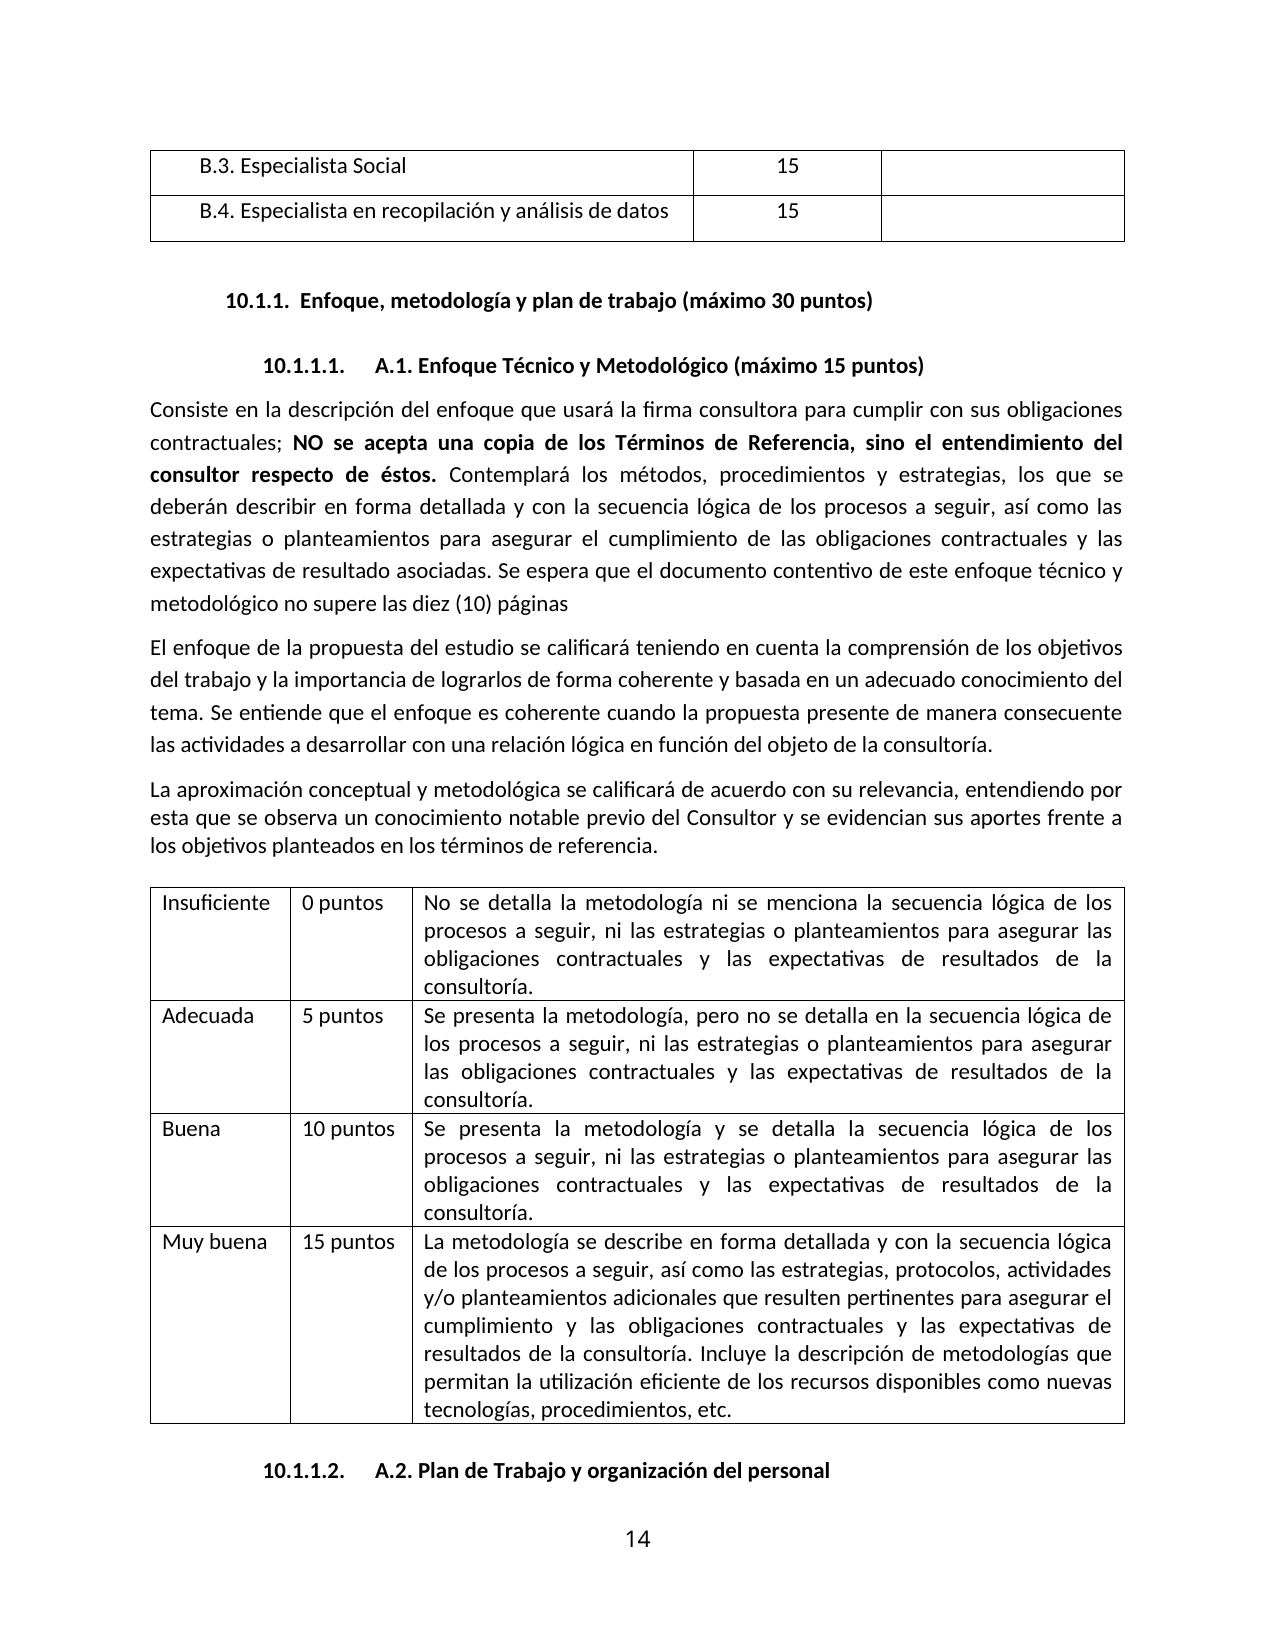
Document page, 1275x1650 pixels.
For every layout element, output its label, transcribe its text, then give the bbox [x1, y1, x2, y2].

list A.2. Plan de Trabajo y organización del personal [262, 1457, 1125, 1484]
table_cell B.3. Especialista Social [151, 151, 693, 195]
table_cell Buena [151, 1114, 290, 1226]
table_cell Adecuada [151, 1001, 290, 1113]
table_cell 15 [694, 196, 881, 241]
table_cell Muy buena [151, 1227, 290, 1423]
table_cell [882, 196, 1124, 241]
list A.1. Enfoque Técnico y Metodológico (máximo 15 puntos) [262, 351, 1125, 379]
table_cell Se presenta la metodología, pero no se detalla en la secuencia lógica de los procesos a seguir, ni las estrategias o planteamientos para asegurar las obligaciones contractuales y las expectativas de resultados de la consultoría. [413, 1001, 1124, 1113]
table_cell B.4. Especialista en recopilación y análisis de datos [151, 196, 693, 241]
table_cell 15 puntos [291, 1227, 412, 1423]
table_cell 10 puntos [291, 1114, 412, 1226]
table_cell La metodología se describe en forma detallada y con la secuencia lógica de los procesos a seguir, así como las estrategias, protocolos, actividades y/o planteamientos adicionales que resulten pertinentes para asegurar el cumplimiento y las obligaciones contractuales y las expectativas de resultados de la consultoría. Incluye la descripción de metodologías que permitan la utilización eficiente de los recursos disponibles como nuevas tecnologías, procedimientos, etc. [413, 1227, 1124, 1423]
text El enfoque de la propuesta del estudio se calificará teniendo en cuenta la comprensión de los objetivos del trabajo y la importancia de lograrlos de forma coherente y basada en un adecuado conocimiento del tema. Se entiende que el enfoque es coherente cuando la propuesta presente de manera consecuente las actividades a desarrollar con una relación lógica en función del objeto de la consultoría. [150, 633, 1125, 758]
list Enfoque, metodología y plan de trabajo (máximo 30 puntos) [225, 287, 1125, 314]
table_header No se detalla la metodología ni se menciona la secuencia lógica de los procesos a seguir, ni las estrategias o planteamientos para asegurar las obligaciones contractuales y las expectativas de resultados de la consultoría. [413, 888, 1124, 1000]
table_cell Se presenta la metodología y se detalla la secuencia lógica de los procesos a seguir, ni las estrategias o planteamientos para asegurar las obligaciones contractuales y las expectativas de resultados de la consultoría. [413, 1114, 1124, 1226]
table_cell 15 [694, 151, 881, 195]
text Consiste en la descripción del enfoque que usará la firma consultora para cumplir con sus obligaciones contractuales; NO se acepta una copia de los Términos de Referencia, sino el entendimiento del consultor respecto de éstos. Contemplará los métodos, procedimientos y estrategias, los que se deberán describir en forma detallada y con la secuencia lógica de los procesos a seguir, así como las estrategias o planteamientos para asegurar el cumplimiento de las obligaciones contractuales y las expectativas de resultado asociadas. Se espera que el documento contentivo de este enfoque técnico y metodológico no supere las diez (10) páginas [150, 396, 1125, 617]
table_cell 5 puntos [291, 1001, 412, 1113]
table_header 0 puntos [291, 888, 412, 1000]
table_header Insuficiente [151, 888, 290, 1000]
table_cell [882, 151, 1124, 195]
text La aproximación conceptual y metodológica se calificará de acuerdo con su relevancia, entendiendo por esta que se observa un conocimiento notable previo del Consultor y se evidencian sus aportes frente a los objetivos planteados en los términos de referencia. [150, 775, 1125, 859]
